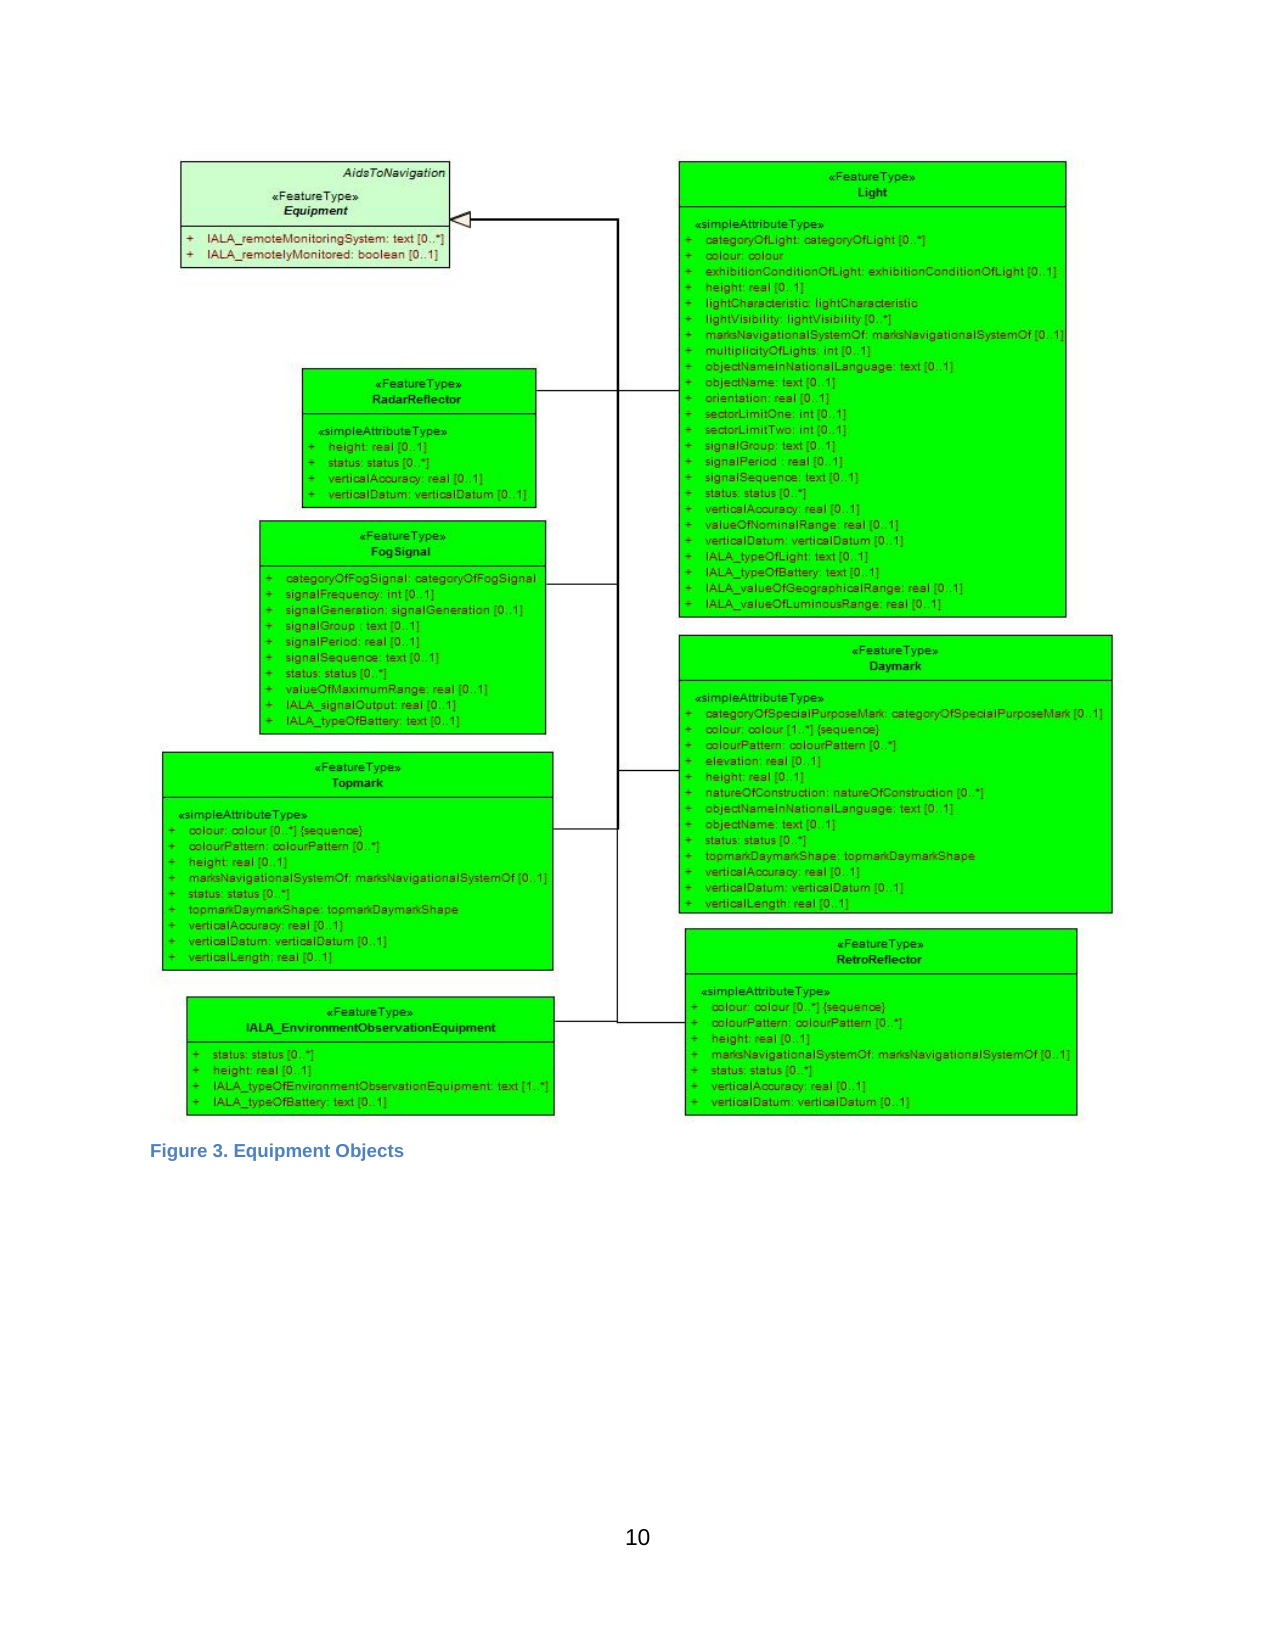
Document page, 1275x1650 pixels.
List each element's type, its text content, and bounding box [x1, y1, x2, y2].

text Figure 3. Equipment Objects [150, 1140, 1125, 1161]
picture [150, 150, 1125, 1128]
